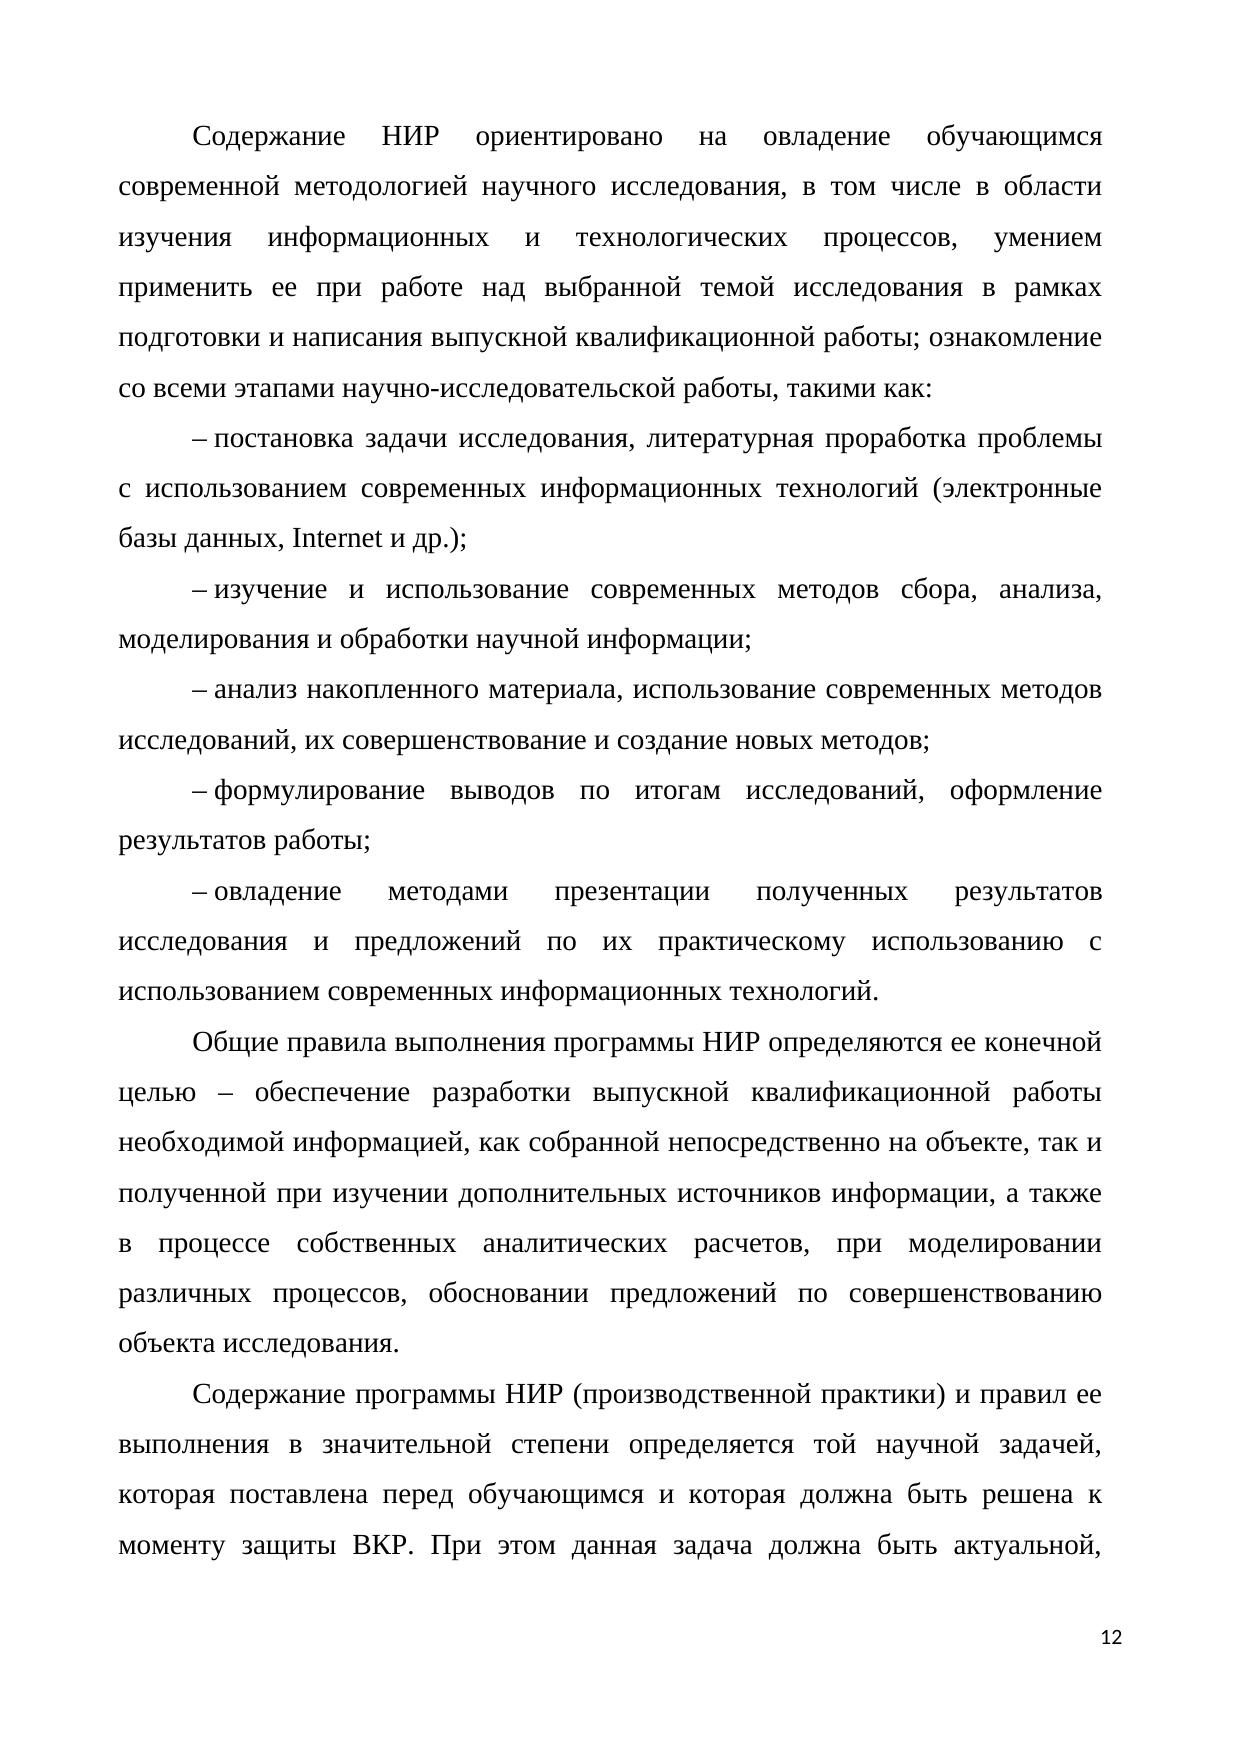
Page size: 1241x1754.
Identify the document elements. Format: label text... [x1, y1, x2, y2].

text – анализ накопленного материала, использование современных методов исследований, их совершенствование и создание новых методов; [118, 672, 1103, 755]
text – изучение и использование современных методов сбора, анализа, моделирования и обработки научной информации; [118, 571, 1103, 655]
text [118, 1376, 1103, 1560]
text – постановка задачи исследования, литературная проработка проблемы с использованием современных информационных технологий (электронные базы данных, Internet и др.); [118, 420, 1103, 554]
text Содержание НИР ориентировано на овладение обучающимся современной методологией научного исследования, в том числе в области изучения информационных и технологических процессов, умением применить ее при работе над выбранной темой исследования в рамках подготовки и написания выпускной квалификационной работы; ознакомление со всеми этапами научно-исследовательской работы, такими как: [118, 118, 1103, 403]
text – овладение методами презентации полученных результатов исследования и предложений по их практическому использованию с использованием современных информационных технологий. [118, 873, 1103, 1007]
text Общие правила выполнения программы НИР определяются ее конечной целью – обеспечение разработки выпускной квалификационной работы необходимой информацией, как собранной непосредственно на объекте, так и полученной при изучении дополнительных источников информации, а также в процессе собственных аналитических расчетов, при моделировании различных процессов, обосновании предложений по совершенствованию объекта исследования. [118, 1024, 1103, 1359]
text – формулирование выводов по итогам исследований, оформление результатов работы; [118, 772, 1103, 856]
